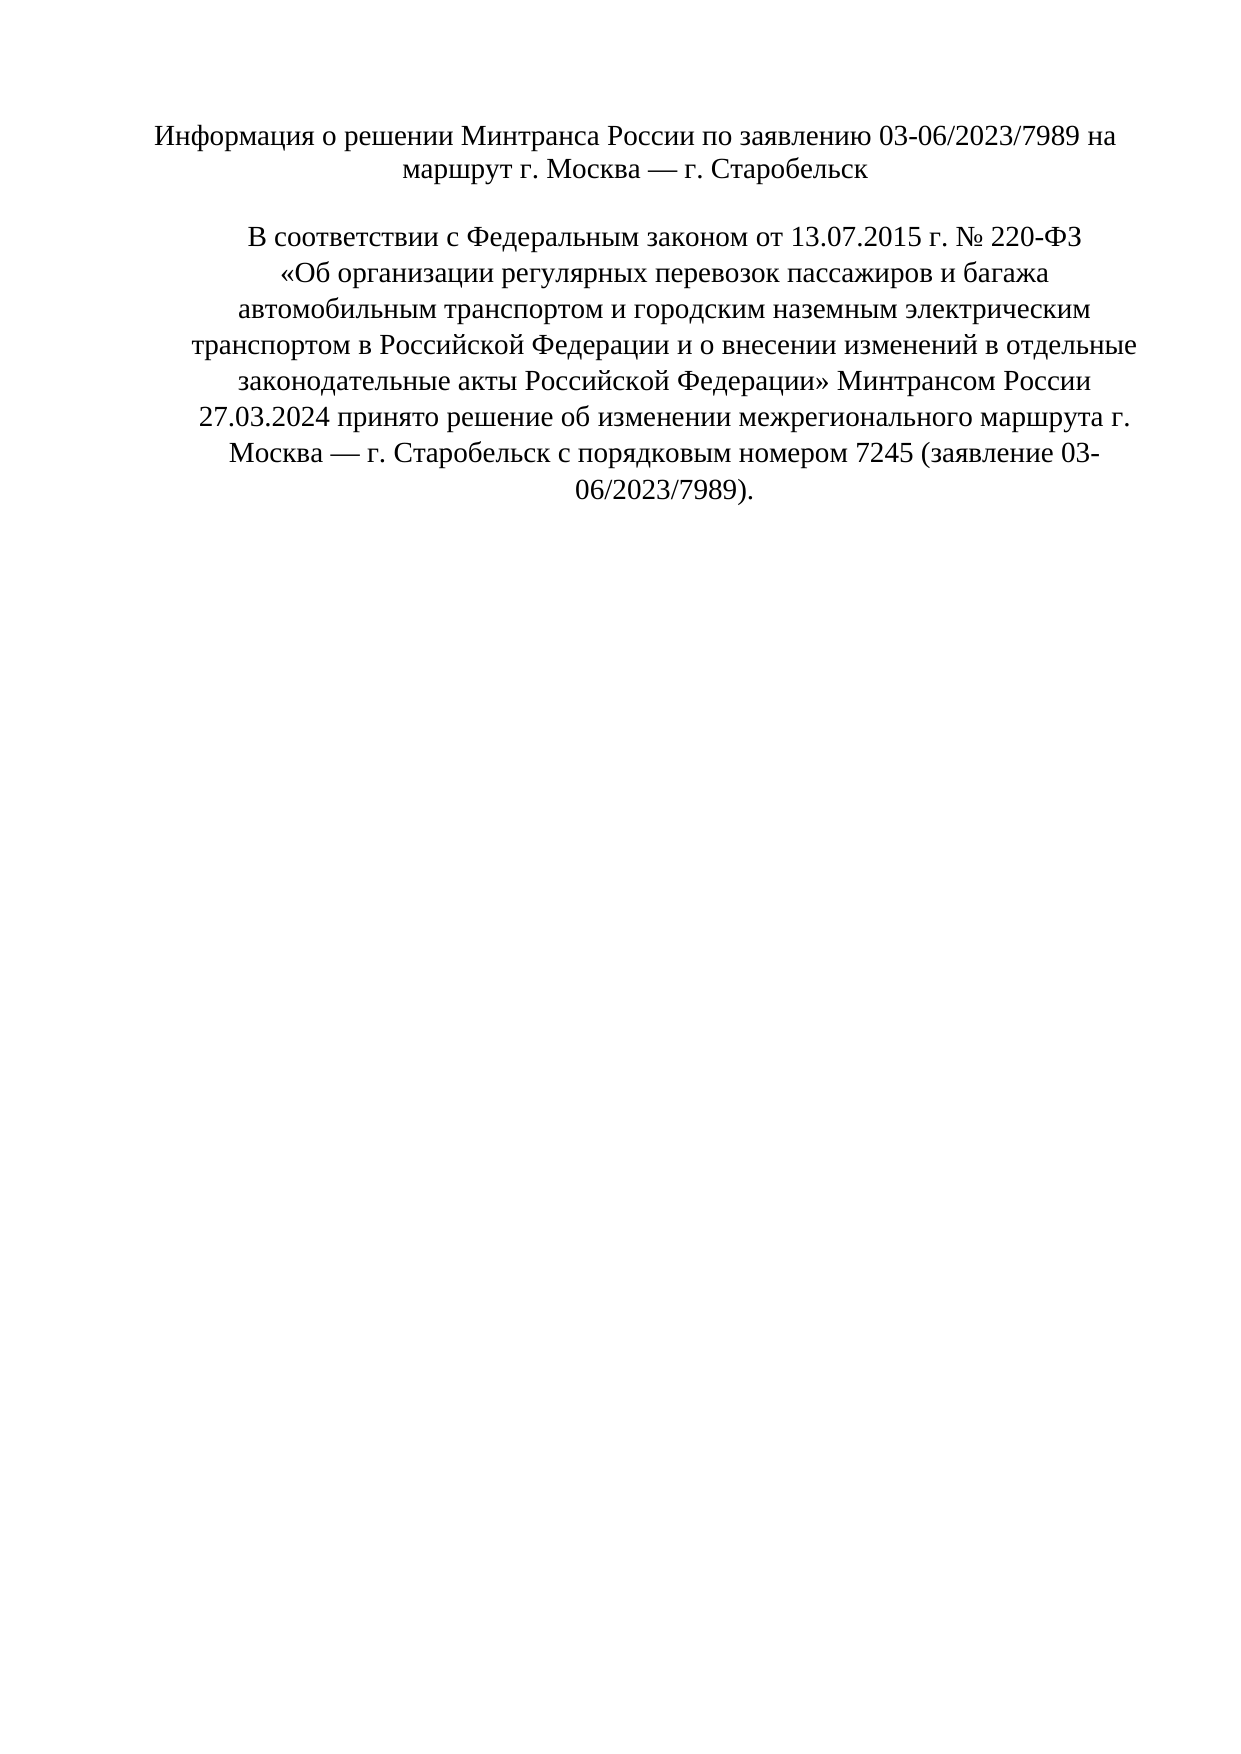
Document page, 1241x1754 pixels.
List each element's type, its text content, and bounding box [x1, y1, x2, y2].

text В соответствии с Федеральным законом от 13.07.2015 г. № 220-ФЗ «Об организации регулярных перевозок пассажиров и багажа автомобильным транспортом и городским наземным электрическим транспортом в Российской Федерации и о внесении изменений в отдельные законодательные акты Российской Федерации» Минтрансом России 27.03.2024 принято решение об изменении межрегионального маршрута г. Москва — г. Старобельск с порядковым номером 7245 (заявление 03-06/2023/7989). [177, 219, 1152, 505]
text Информация о решении Минтранса России по заявлению 03-06/2023/7989 на маршрут г. Москва — г. Старобельск [118, 118, 1152, 185]
